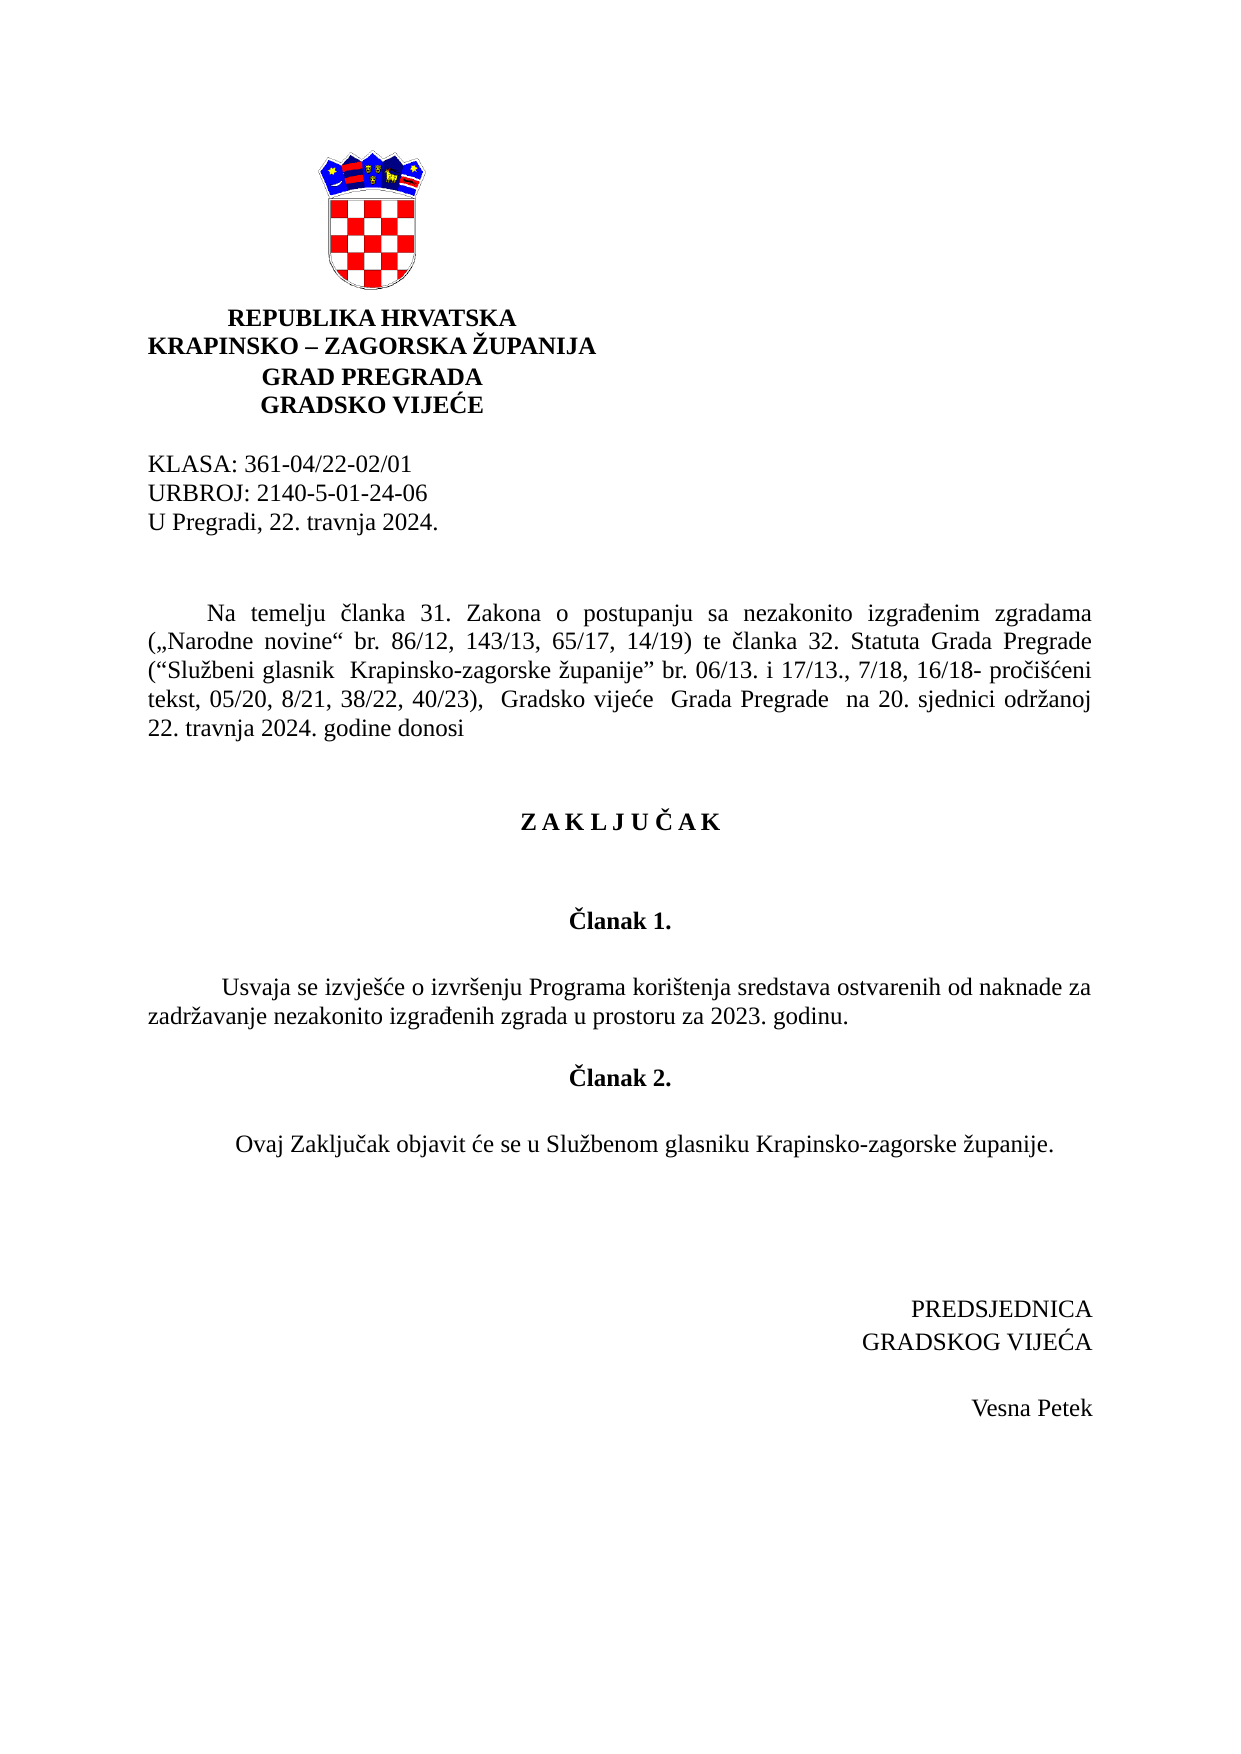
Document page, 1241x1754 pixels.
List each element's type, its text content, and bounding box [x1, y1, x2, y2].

text PREDSJEDNICA [148, 1294, 1093, 1323]
text Članak 1. [148, 906, 1093, 935]
text Ovaj Zaključak objavit će se u Službenom glasniku Krapinsko-zagorske županije. [148, 1129, 1093, 1158]
table_cell GRADSKO VIJEĆE [136, 391, 608, 421]
text Z A K L J U Č A K [148, 807, 1093, 836]
text KLASA: 361-04/22-02/01 [148, 449, 1093, 478]
text U Pregradi, 22. travnja 2024. [148, 507, 1093, 536]
text Na temelju članka 31. Zakona o postupanju sa nezakonito izgrađenim zgradama („Narodne novine“ br. 86/12, 143/13, 65/17, 14/19) te članka 32. Statuta Grada Pregrade (“Službeni glasnik Krapinsko-zagorske županije” br. 06/13. i 17/13., 7/18, 16/18- pročišćeni tekst, 05/20, 8/21, 38/22, 40/23), Gradsko vijeće Grada Pregrade na 20. sjednici održanoj 22. travnja 2024. godine donosi [148, 598, 1093, 741]
table_header [136, 148, 608, 303]
picture [317, 147, 427, 291]
table_cell REPUBLIKA HRVATSKA [136, 303, 608, 331]
text Vesna Petek [148, 1393, 1093, 1422]
text Članak 2. [148, 1063, 1093, 1092]
table_cell KRAPINSKO – ZAGORSKA ŽUPANIJA [136, 331, 608, 362]
text URBROJ: 2140-5-01-24-06 [148, 478, 1093, 507]
text Usvaja se izvješće o izvršenju Programa korištenja sredstava ostvarenih od naknade za zadržavanje nezakonito izgrađenih zgrada u prostoru za 2023. godinu. [148, 972, 1093, 1030]
table_cell GRAD PREGRADA [136, 362, 608, 391]
text GRADSKOG VIJEĆA [148, 1327, 1093, 1356]
